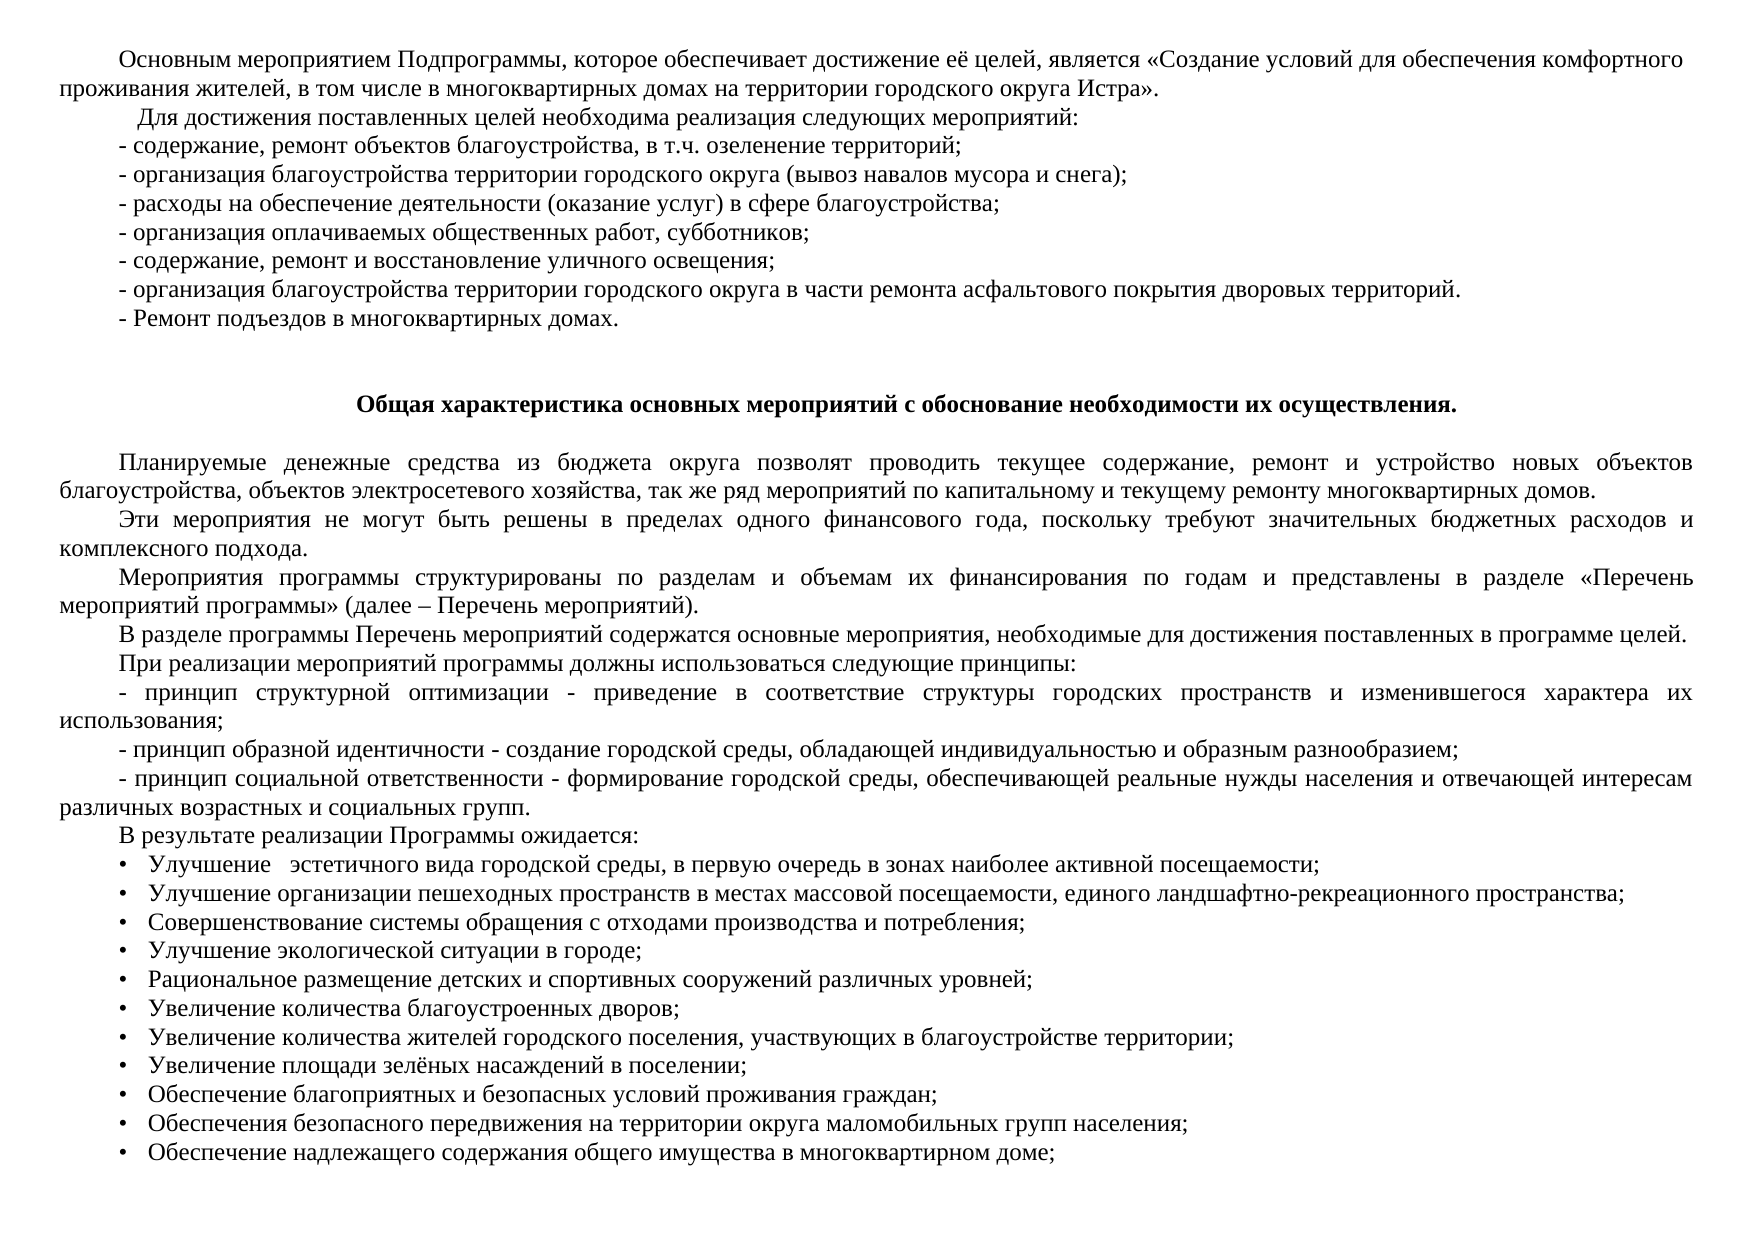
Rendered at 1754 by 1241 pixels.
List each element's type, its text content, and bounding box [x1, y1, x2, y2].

text В результате реализации Программы ожидается: [59, 821, 1695, 849]
text • Совершенствование системы обращения с отходами производства и потребления; [59, 907, 1695, 936]
text • Улучшение эстетичного вида городской среды, в первую очередь в зонах наиболее активной посещаемости; [59, 849, 1695, 878]
text - расходы на обеспечение деятельности (оказание услуг) в сфере благоустройства; [59, 188, 1695, 217]
text - организация оплачиваемых общественных работ, субботников; [59, 217, 1695, 246]
text При реализации мероприятий программы должны использоваться следующие принципы: [59, 648, 1695, 677]
text • Обеспечение благоприятных и безопасных условий проживания граждан; [59, 1079, 1695, 1108]
text - принцип структурной оптимизации - приведение в соответствие структуры городских пространств и изменившегося характера их использования; [59, 677, 1695, 734]
text - содержание, ремонт объектов благоустройства, в т.ч. озеленение территорий; [59, 131, 1695, 159]
text Планируемые денежные средства из бюджета округа позволят проводить текущее содержание, ремонт и устройство новых объектов благоустройства, объектов электросетевого хозяйства, так же ряд мероприятий по капитальному и текущему ремонту многоквартирных домов. [59, 447, 1695, 504]
text - Ремонт подъездов в многоквартирных домах. [59, 303, 1695, 332]
text Эти мероприятия не могут быть решены в пределах одного финансового года, поскольку требуют значительных бюджетных расходов и комплексного подхода. [59, 504, 1695, 562]
text В разделе программы Перечень мероприятий содержатся основные мероприятия, необходимые для достижения поставленных в программе целей. [59, 619, 1695, 648]
text - принцип образной идентичности - создание городской среды, обладающей индивидуальностью и образным разнообразием; [59, 734, 1695, 763]
text • Обеспечения безопасного передвижения на территории округа маломобильных групп населения; [59, 1108, 1695, 1137]
text • Рациональное размещение детских и спортивных сооружений различных уровней; [59, 964, 1695, 993]
list Общая характеристика основных мероприятий с обоснование необходимости их осуществления. [59, 389, 1695, 418]
text • Обеспечение надлежащего содержания общего имущества в многоквартирном доме; [59, 1137, 1695, 1166]
text • Улучшение экологической ситуации в городе; [59, 936, 1695, 964]
text • Увеличение площади зелёных насаждений в поселении; [59, 1051, 1695, 1079]
text - организация благоустройства территории городского округа (вывоз навалов мусора и снега); [59, 159, 1695, 188]
text - принцип социальной ответственности - формирование городской среды, обеспечивающей реальные нужды населения и отвечающей интересам различных возрастных и социальных групп. [59, 763, 1695, 821]
text Основным мероприятием Подпрограммы, которое обеспечивает достижение её целей, является «Создание условий для обеспечения комфортного проживания жителей, в том числе в многоквартирных домах на территории городского округа Истра». [59, 44, 1695, 102]
text • Улучшение организации пешеходных пространств в местах массовой посещаемости, единого ландшафтно-рекреационного пространства; [59, 878, 1695, 907]
text - организация благоустройства территории городского округа в части ремонта асфальтового покрытия дворовых территорий. [59, 274, 1695, 303]
text - содержание, ремонт и восстановление уличного освещения; [59, 246, 1695, 274]
text • Увеличение количества жителей городского поселения, участвующих в благоустройстве территории; [59, 1022, 1695, 1051]
text Для достижения поставленных целей необходима реализация следующих мероприятий: [59, 102, 1695, 131]
text • Увеличение количества благоустроенных дворов; [59, 993, 1695, 1022]
text Мероприятия программы структурированы по разделам и объемам их финансирования по годам и представлены в разделе «Перечень мероприятий программы» (далее – Перечень мероприятий). [59, 562, 1695, 619]
